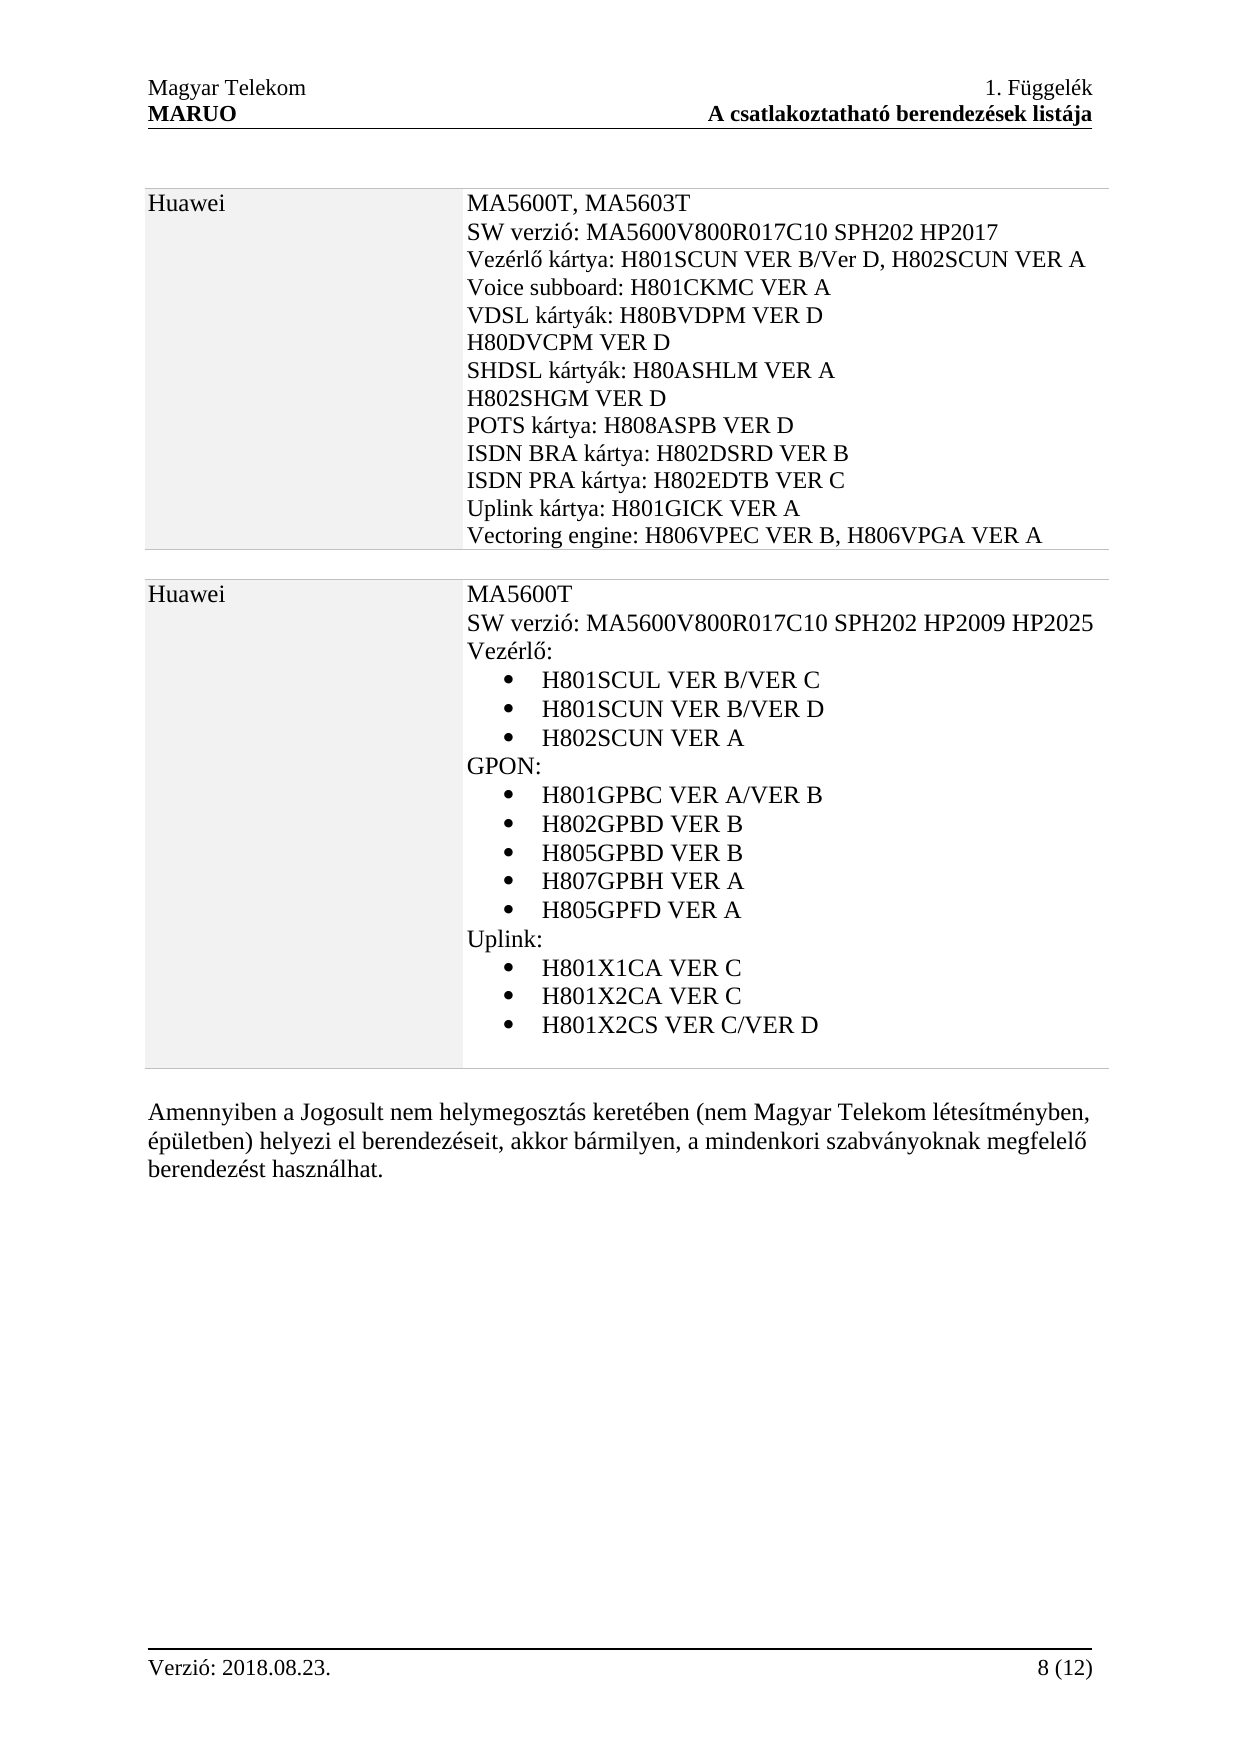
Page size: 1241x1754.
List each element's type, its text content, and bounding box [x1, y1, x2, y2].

table_header Huawei [145, 189, 463, 549]
table_header Huawei [145, 580, 463, 1068]
text Amennyiben a Jogosult nem helymegosztás keretében (nem Magyar Telekom létesítményben, épületben) helyezi el berendezéseit, akkor bármilyen, a mindenkori szabványoknak megfelelő berendezést használhat. [148, 1097, 1092, 1183]
table_header MA5600T SW verzió: MA5600V800R017C10 SPH202 HP2009 HP2025 Vezérlő: H801SCUL VER B/VER C H801SCUN VER B/VER D H802SCUN VER A GPON: H801GPBC VER A/VER B H802GPBD VER B H805GPBD VER B H807GPBH VER A H805GPFD VER A Uplink: H801X1CA VER C H801X2CA VER C H801X2CS VER C/VER D [464, 580, 1109, 1068]
table_header MA5600T, MA5603T SW verzió: MA5600V800R017C10 SPH202 HP2017 Vezérlő kártya: H801SCUN VER B/Ver D, H802SCUN VER A Voice subboard: H801CKMC VER A VDSL kártyák: H80BVDPM VER D H80DVCPM VER D SHDSL kártyák: H80ASHLM VER A H802SHGM VER D POTS kártya: H808ASPB VER D ISDN BRA kártya: H802DSRD VER B ISDN PRA kártya: H802EDTB VER C Uplink kártya: H801GICK VER A Vectoring engine: H806VPEC VER B, H806VPGA VER A [464, 189, 1109, 549]
